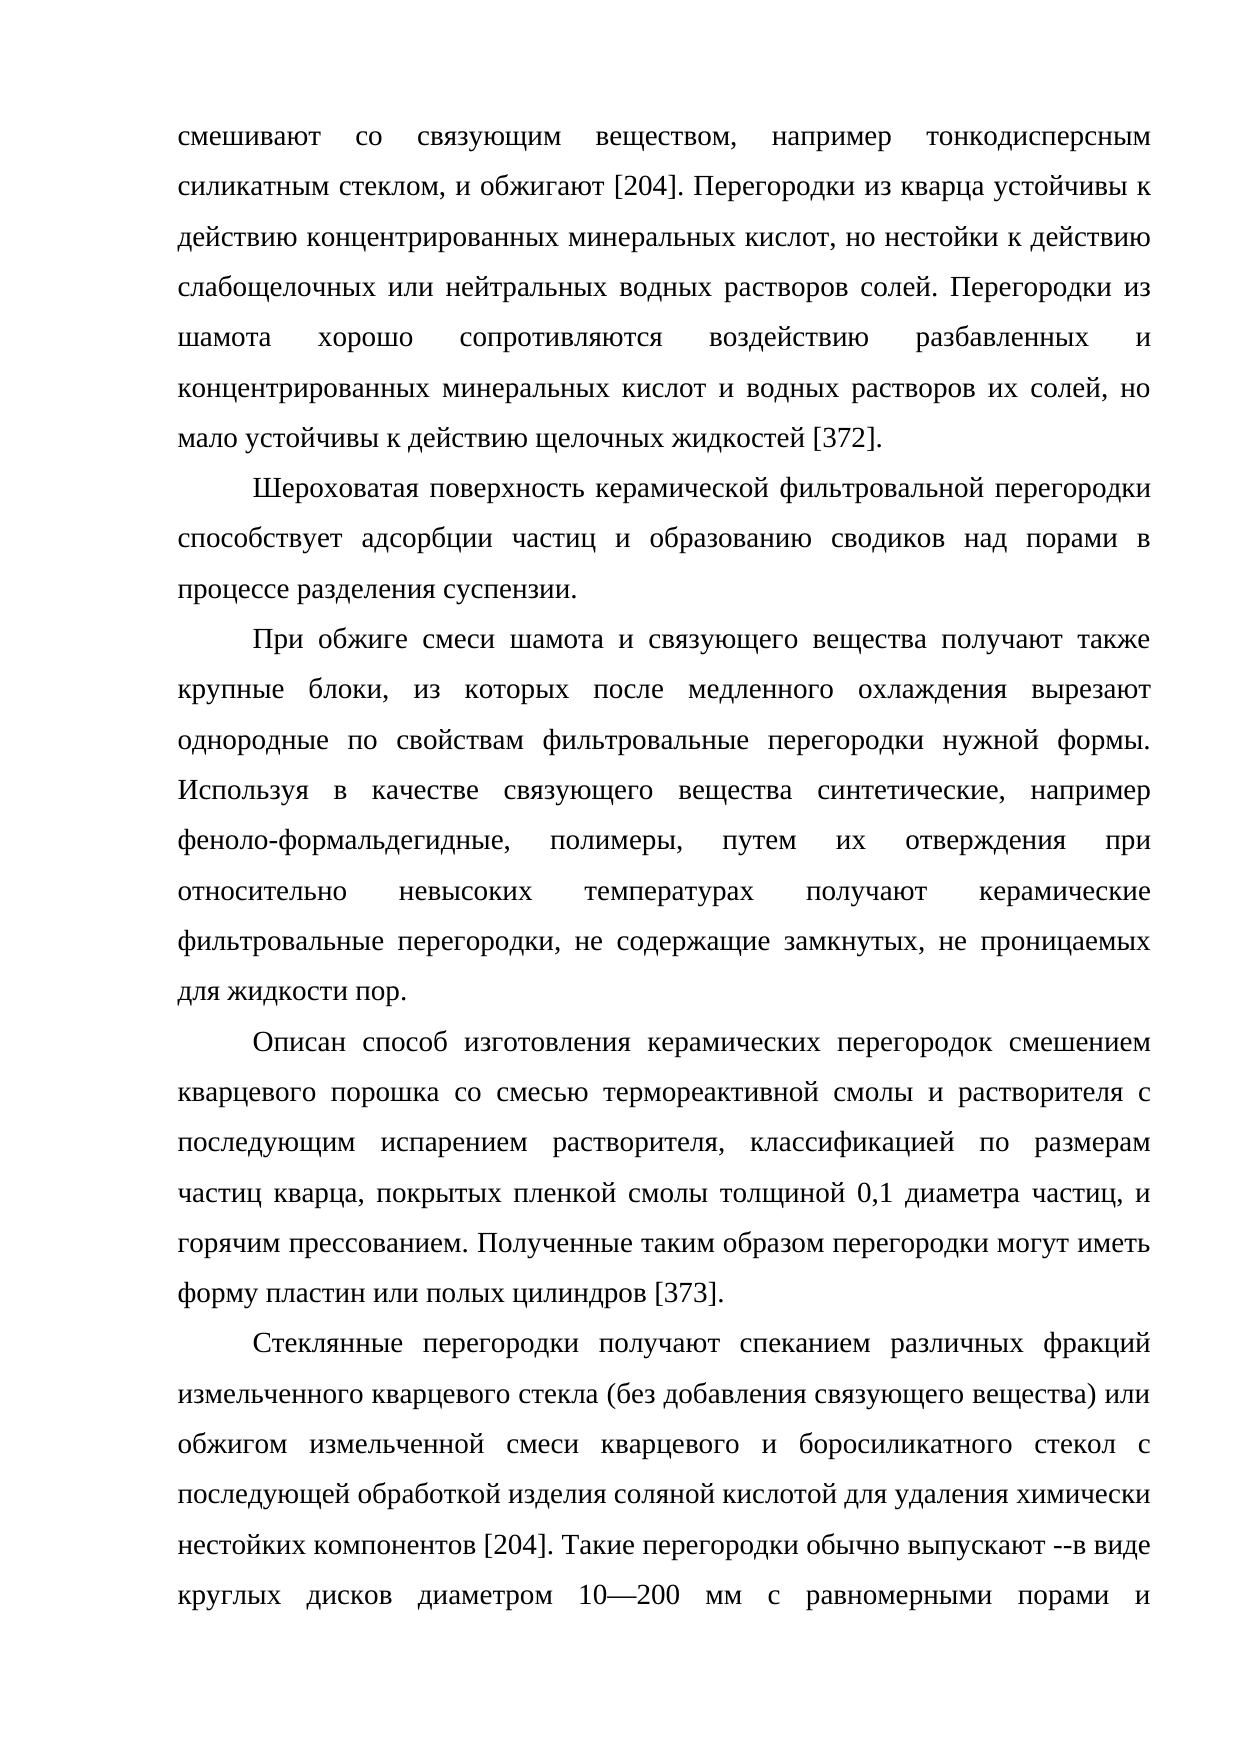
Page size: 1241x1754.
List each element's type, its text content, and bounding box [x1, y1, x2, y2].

text Описан способ изготовления керамических перегородок смешением кварцевого порошка со смесью термореактивной смолы и растворителя с последующим испарением растворителя, классификацией по размерам частиц кварца, покрытых пленкой смолы толщиной 0,1 диаметра частиц, и горячим прессованием. Полученные таким образом перегородки могут иметь форму пластин или полых цилиндров [373]. [177, 1024, 1152, 1309]
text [177, 1326, 1152, 1611]
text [177, 118, 1152, 453]
text Шероховатая поверхность керамической фильтровальной перегородки способствует адсорбции частиц и образованию сводиков над порами в процессе разделения суспензии. [177, 470, 1152, 604]
text При обжиге смеси шамота и связующего вещества получают также крупные блоки, из которых после медленного охлаждения вырезают однородные по свойствам фильтровальные перегородки нужной формы. Используя в качестве связующего вещества синтетические, например феноло-формальдегидные, полимеры, путем их отверждения при относительно невысоких температурах получают керамические фильтровальные перегородки, не содержащие замкнутых, не проницаемых для жидкости пор. [177, 621, 1152, 1007]
